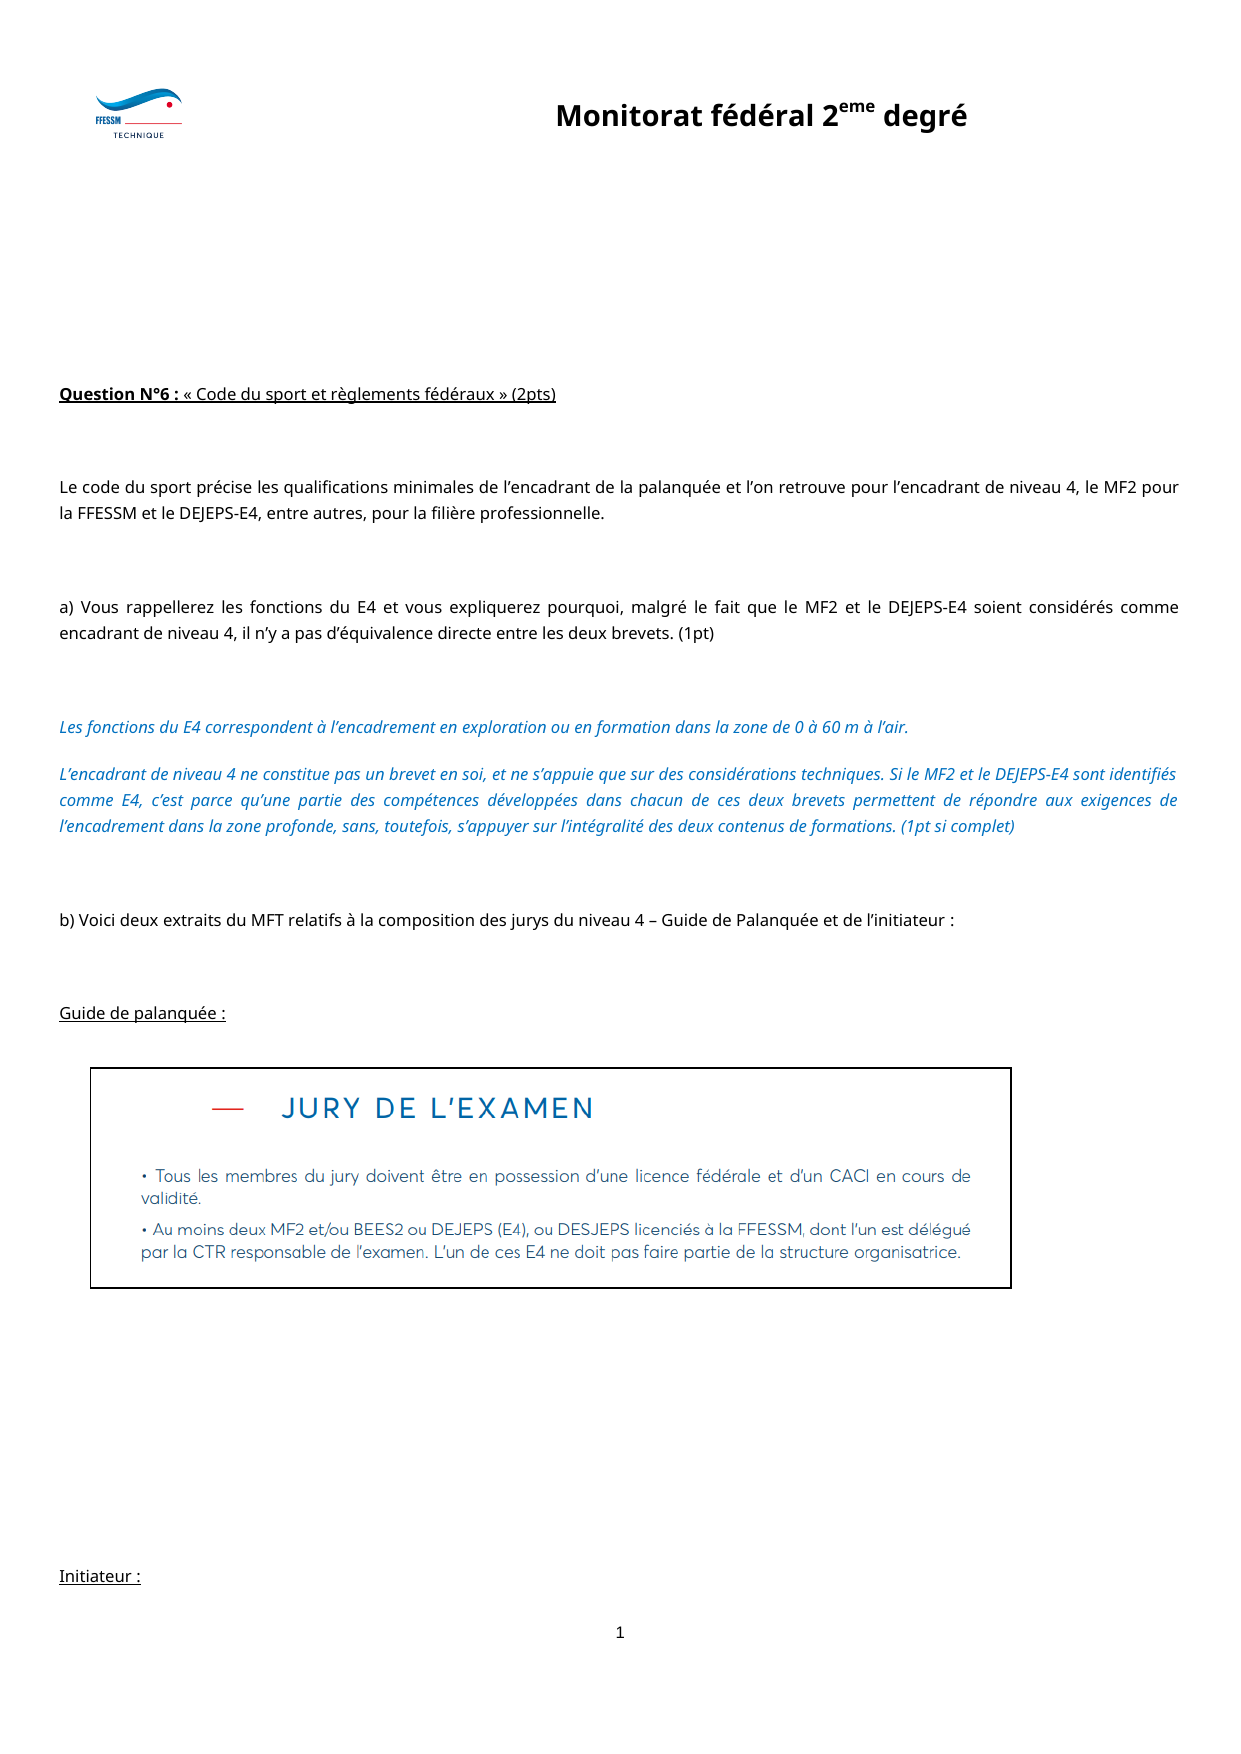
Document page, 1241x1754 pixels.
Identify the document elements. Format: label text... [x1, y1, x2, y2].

text a) Vous rappellerez les fonctions du E4 et vous expliquerez pourquoi, malgré le fait que le MF2 et le DEJEPS-E4 soient considérés comme encadrant de niveau 4, il n’y a pas d’équivalence directe entre les deux brevets. (1pt) [59, 596, 1181, 644]
text Les fonctions du E4 correspondent à l’encadrement en exploration ou en formation dans la zone de 0 à 60 m à l’air. [59, 716, 1181, 738]
text b) Voici deux extraits du MFT relatifs à la composition des jurys du niveau 4 – Guide de Palanquée et de l’initiateur : [59, 908, 1181, 931]
picture [105, 1075, 994, 1272]
text Le code du sport précise les qualifications minimales de l’encadrant de la palanquée et l’on retrouve pour l’encadrant de niveau 4, le MF2 pour la FFESSM et le DEJEPS-E4, entre autres, pour la filière professionnelle. [59, 476, 1181, 525]
text Guide de palanquée : [59, 1002, 1181, 1025]
picture [70, 44, 208, 183]
text L’encadrant de niveau 4 ne constitue pas un brevet en soi, et ne s’appuie que sur des considérations techniques. Si le MF2 et le DEJEPS-E4 sont identifiés comme E4, c’est parce qu’une partie des compétences développées dans chacun de ces deux brevets permettent de répondre aux exigences de l’encadrement dans la zone profonde, sans, toutefois, s’appuyer sur l’intégralité des deux contenus de formations. (1pt si complet) [59, 762, 1181, 837]
text Question N°6 : « Code du sport et règlements fédéraux » (2pts) [59, 382, 1152, 405]
text Initiateur : [59, 1564, 1181, 1587]
